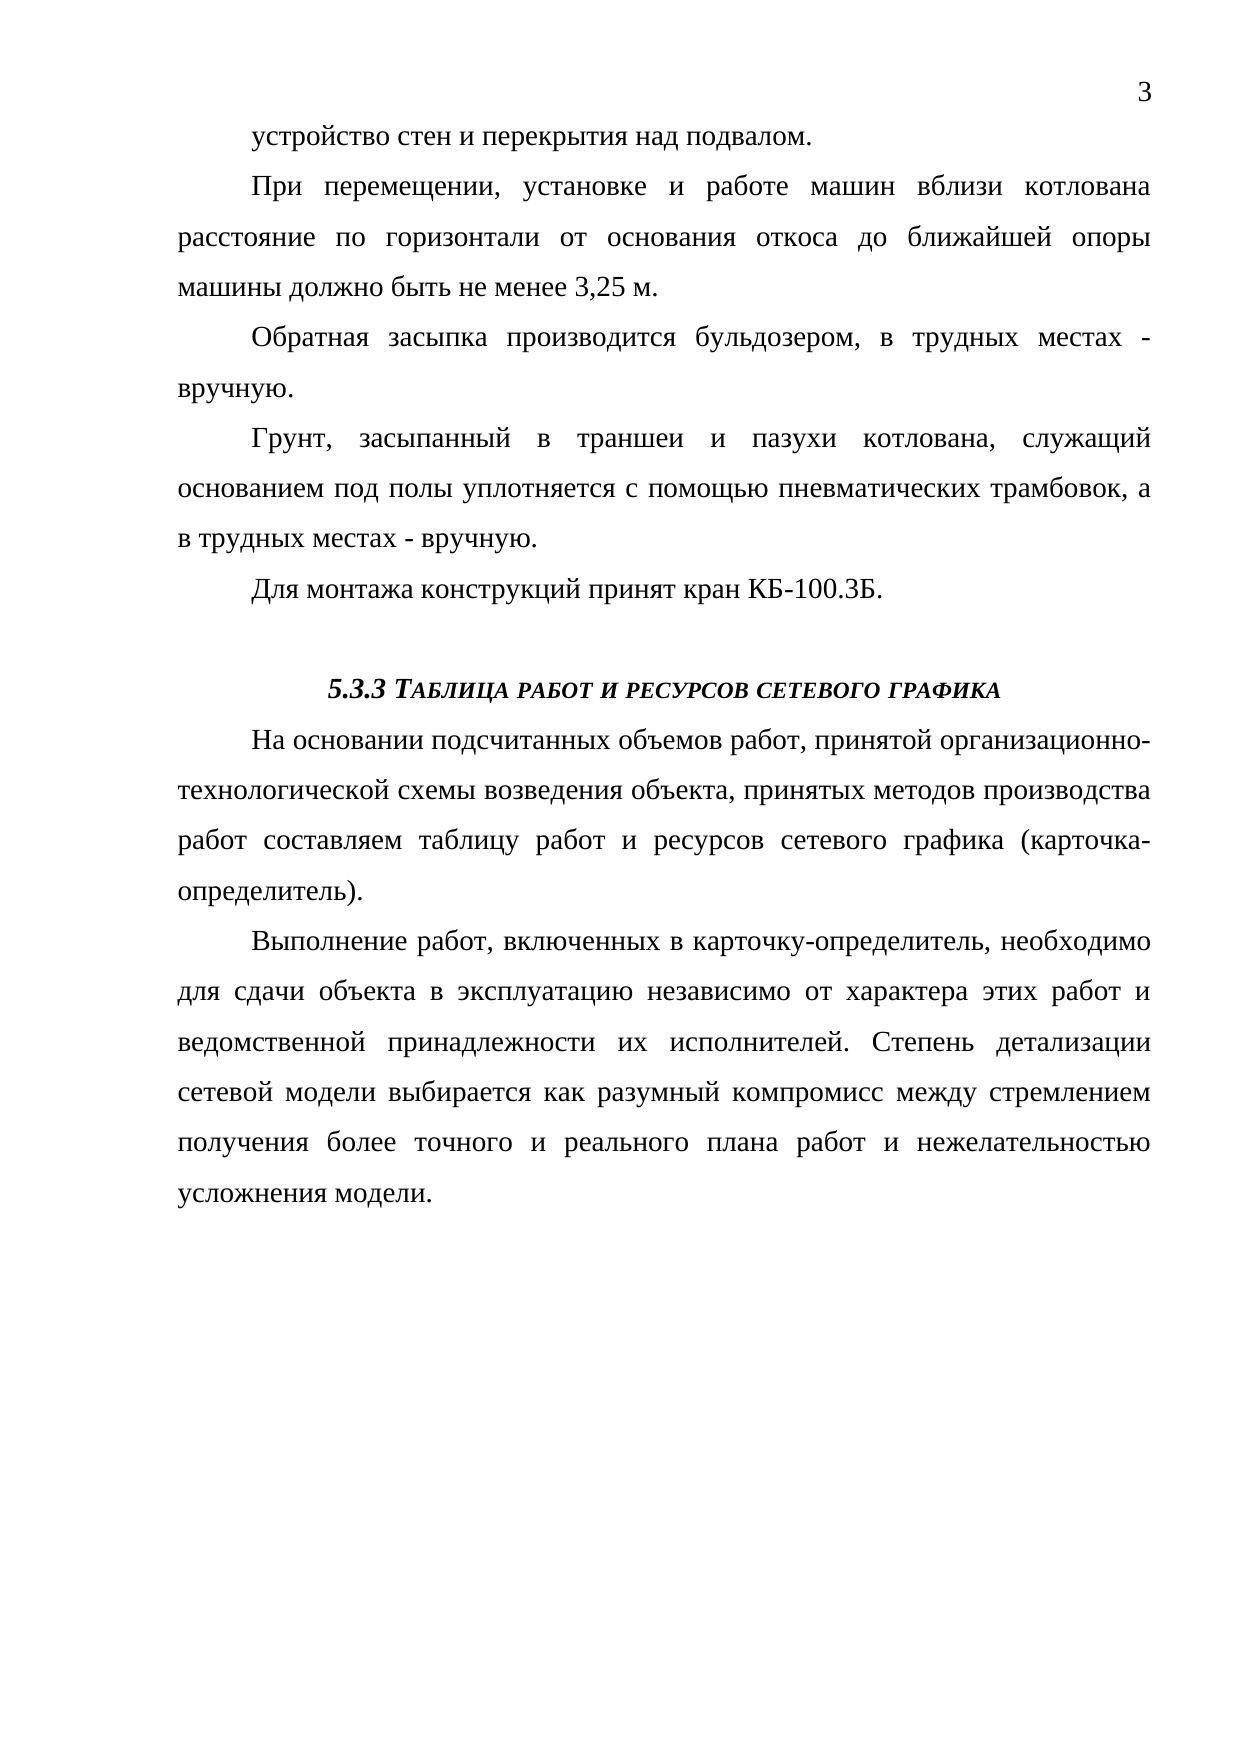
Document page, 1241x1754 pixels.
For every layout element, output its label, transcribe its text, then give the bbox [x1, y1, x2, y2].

text Выполнение работ, включенных в карточку-определитель, необходимо для сдачи объекта в эксплуатацию независимо от характера этих работ и ведомственной принадлежности их исполнителей. Степень детализации сетевой модели выбирается как разумный компромисс между стремлением получения более точного и реального плана работ и нежелательностью усложнения модели. [177, 923, 1152, 1208]
text При перемещении, установке и работе машин вблизи котлована расстояние по горизонтали от основания откоса до ближайшей опоры машины должно быть не менее 3,25 м. [177, 168, 1152, 303]
text На основании подсчитанных объемов работ, принятой организационно-технологической схемы возведения объекта, принятых методов производства работ составляем таблицу работ и ресурсов сетевого графика (карточка-определитель). [177, 722, 1152, 906]
text Грунт, засыпанный в траншеи и пазухи котлована, служащий основанием под полы уплотняется с помощью пневматических трамбовок, а в трудных местах - вручную. [177, 420, 1152, 554]
text Для монтажа конструкций принят кран КБ-100.3Б. [177, 571, 1152, 604]
subtitle 5.3.3 Таблица работ и ресурсов сетевого графика [177, 672, 1152, 705]
text устройство стен и перекрытия над подвалом. [177, 118, 1152, 152]
text Обратная засыпка производится бульдозером, в трудных местах - вручную. [177, 319, 1152, 403]
